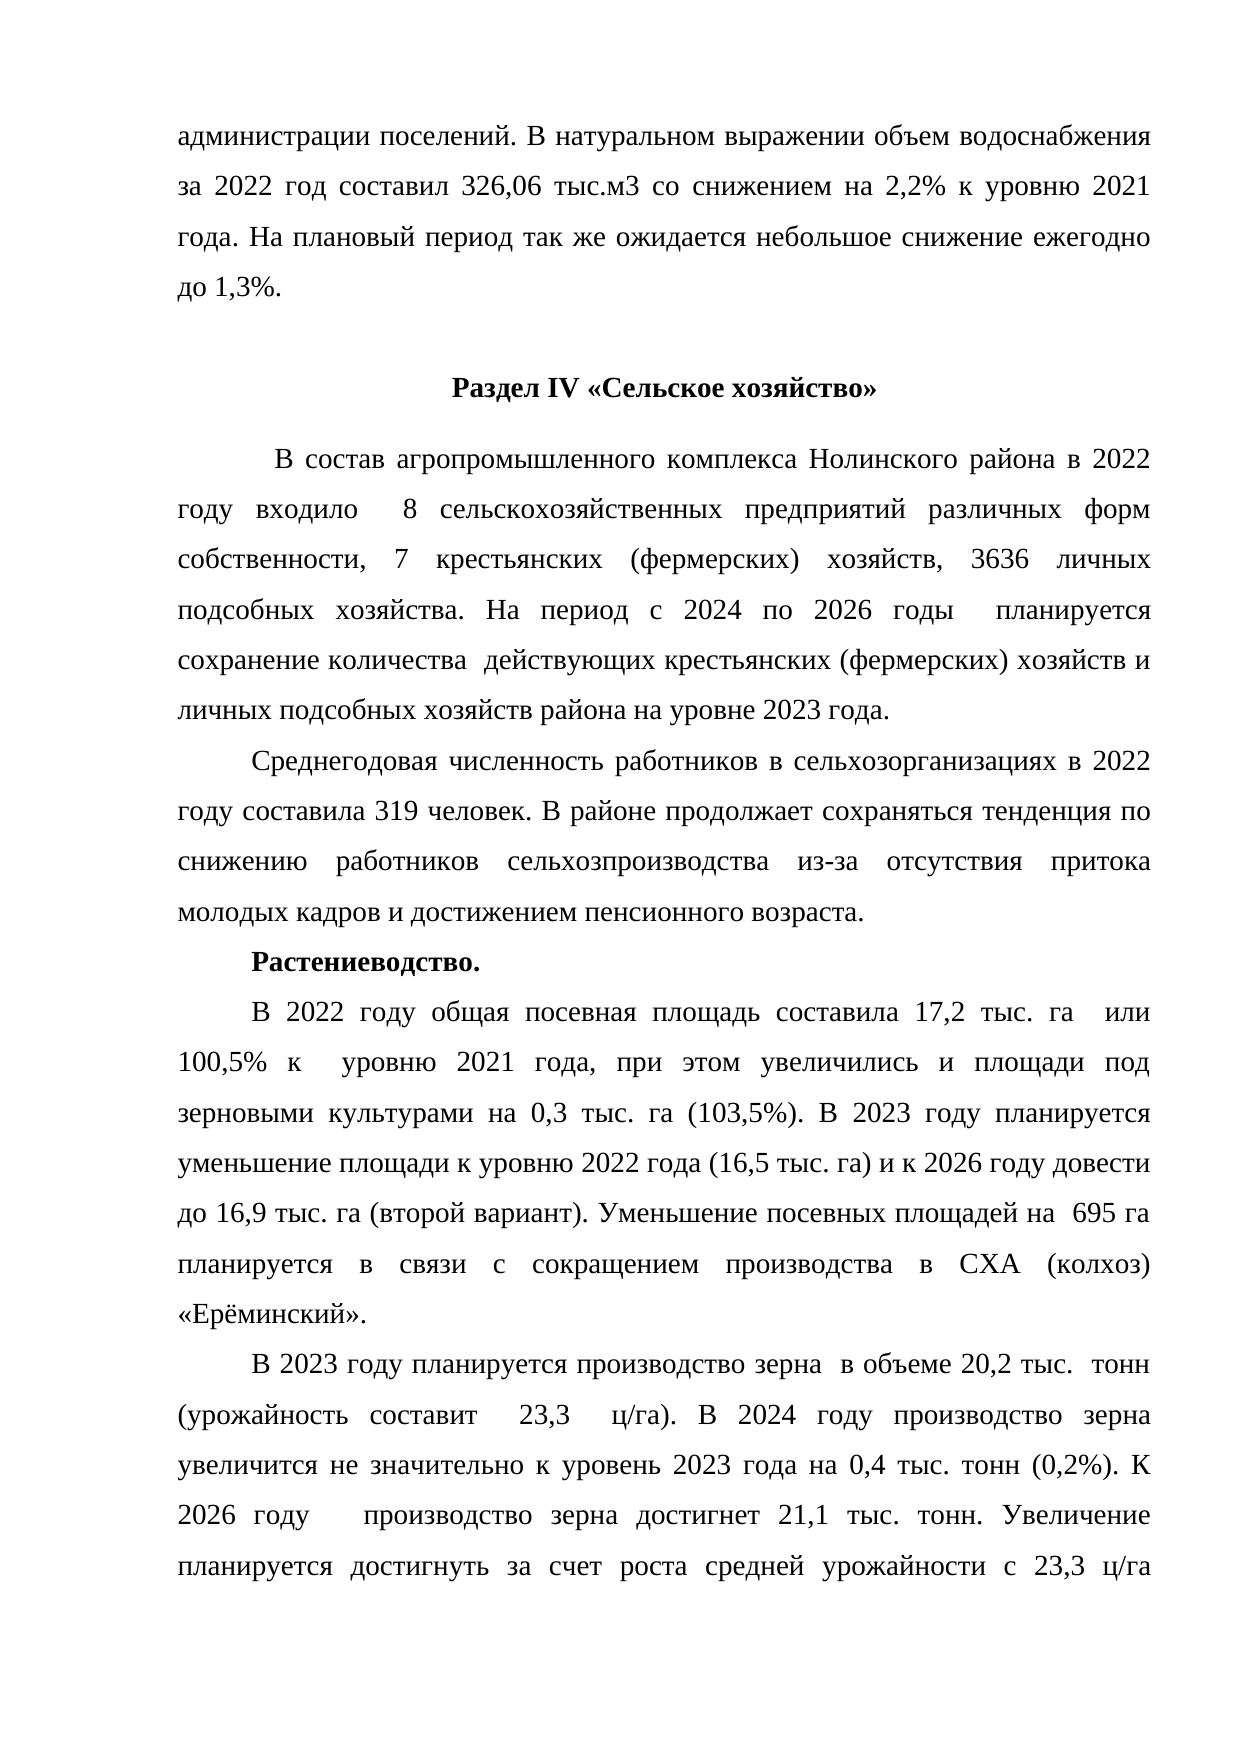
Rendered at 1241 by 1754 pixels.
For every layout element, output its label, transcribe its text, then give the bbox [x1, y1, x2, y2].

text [177, 118, 1152, 303]
text Растениеводство. [177, 944, 1152, 977]
text В состав агропромышленного комплекса Нолинского района в 2022 году входило 8 сельскохозяйственных предприятий различных форм собственности, 7 крестьянских (фермерских) хозяйств, 3636 личных подсобных хозяйства. На период с 2024 по 2026 годы планируется сохранение количества действующих крестьянских (фермерских) хозяйств и личных подсобных хозяйств района на уровне 2023 года. [177, 441, 1152, 726]
text Раздел IV «Сельское хозяйство» [177, 370, 1152, 403]
text Среднегодовая численность работников в сельхозорганизациях в 2022 году составила 319 человек. В районе продолжает сохраняться тенденция по снижению работников сельхозпроизводства из-за отсутствия притока молодых кадров и достижением пенсионного возраста. [177, 743, 1152, 927]
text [177, 1346, 1152, 1581]
text В 2022 году общая посевная площадь составила 17,2 тыс. га или 100,5% к уровню 2021 года, при этом увеличились и площади под зерновыми культурами на 0,3 тыс. га (103,5%). В 2023 году планируется уменьшение площади к уровню 2022 года (16,5 тыс. га) и к 2026 году довести до 16,9 тыс. га (второй вариант). Уменьшение посевных площадей на 695 га планируется в связи с сокращением производства в СХА (колхоз) «Ерёминский». [177, 994, 1152, 1330]
